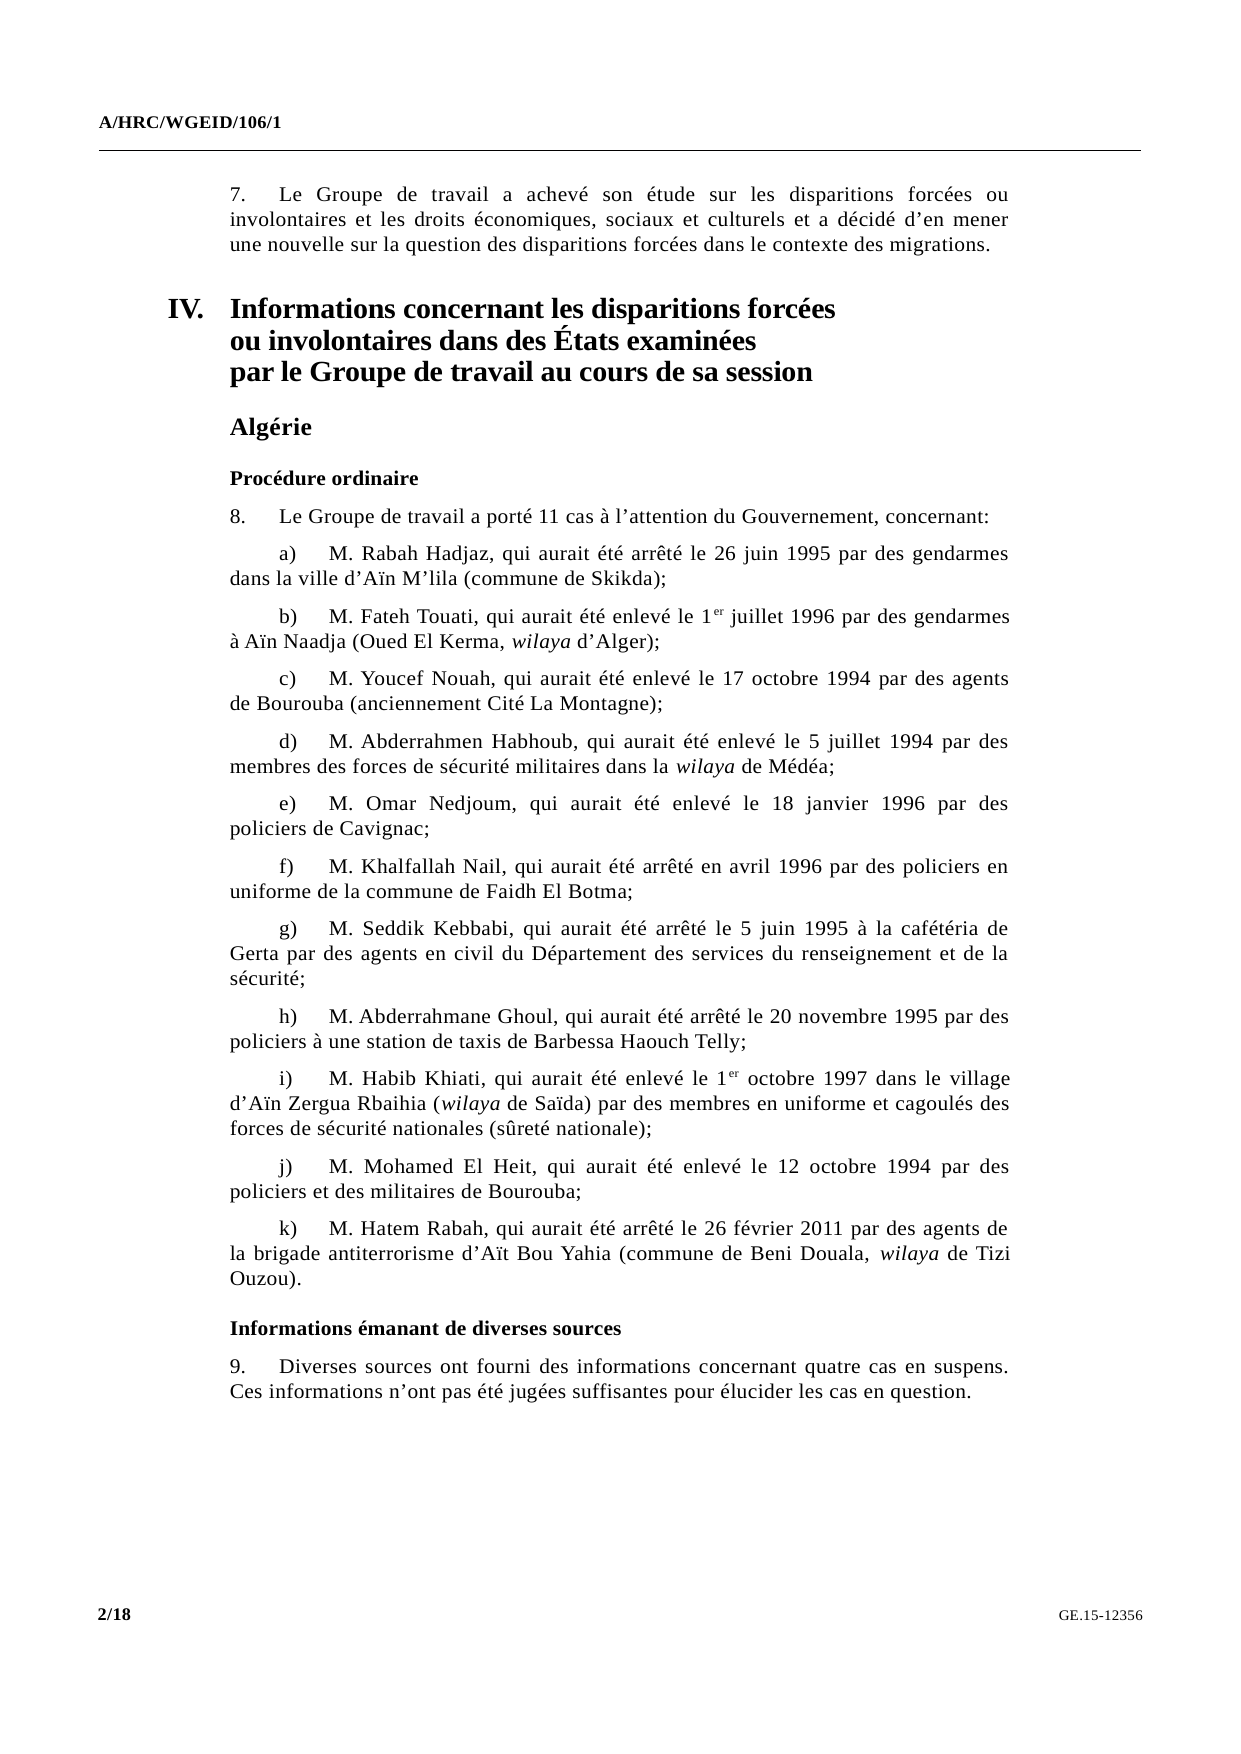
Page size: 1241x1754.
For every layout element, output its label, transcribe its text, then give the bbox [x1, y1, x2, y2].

text d) M. Abderrahmen Habhoub, qui aurait été enlevé le 5 juillet 1994 par des membres des forces de sécurité militaires dans la wilaya de Médéa; [229, 728, 1011, 778]
text Algérie [97, 413, 1011, 441]
text a) M. Rabah Hadjaz, qui aurait été arrêté le 26 juin 1995 par des gendarmes dans la ville d’Aïn M’lila (commune de Skikda); [229, 541, 1011, 591]
list Diverses sources ont fourni des informations concernant quatre cas en suspens. Ces informations n’ont pas été jugées suffisantes pour élucider les cas en question. [229, 1353, 1011, 1403]
text IV. Informations concernant les disparitions forcées ou involontaires dans des États examinées par le Groupe de travail au cours de sa session [97, 294, 1011, 388]
list Le Groupe de travail a achevé son étude sur les disparitions forcées ou involontaires et les droits économiques, sociaux et culturels et a décidé d’en mener une nouvelle sur la question des disparitions forcées dans le contexte des migrations. [229, 181, 1011, 256]
text j) M. Mohamed El Heit, qui aurait été enlevé le 12 octobre 1994 par des policiers et des militaires de Bourouba; [229, 1153, 1011, 1203]
text Informations émanant de diverses sources [97, 1316, 1011, 1341]
text c) M. Youcef Nouah, qui aurait été enlevé le 17 octobre 1994 par des agents de Bourouba (anciennement Cité La Montagne); [229, 666, 1011, 716]
text Procédure ordinaire [97, 466, 1011, 491]
list Le Groupe de travail a porté 11 cas à l’attention du Gouvernement, concernant: [229, 503, 1011, 528]
text g) M. Seddik Kebbabi, qui aurait été arrêté le 5 juin 1995 à la cafétéria de Gerta par des agents en civil du Département des services du renseignement et de la sécurité; [229, 916, 1011, 991]
text b) M. Fateh Touati, qui aurait été enlevé le 1er juillet 1996 par des gendarmes à Aïn Naadja (Oued El Kerma, wilaya d’Alger); [229, 603, 1011, 653]
text k) M. Hatem Rabah, qui aurait été arrêté le 26 février 2011 par des agents de la brigade antiterrorisme d’Aït Bou Yahia (commune de Beni Douala, wilaya de Tizi Ouzou). [229, 1216, 1011, 1291]
text f) M. Khalfallah Nail, qui aurait été arrêté en avril 1996 par des policiers en uniforme de la commune de Faidh El Botma; [229, 853, 1011, 903]
text e) M. Omar Nedjoum, qui aurait été enlevé le 18 janvier 1996 par des policiers de Cavignac; [229, 791, 1011, 841]
text h) M. Abderrahmane Ghoul, qui aurait été arrêté le 20 novembre 1995 par des policiers à une station de taxis de Barbessa Haouch Telly; [229, 1003, 1011, 1053]
text i) M. Habib Khiati, qui aurait été enlevé le 1er octobre 1997 dans le village d’Aïn Zergua Rbaihia (wilaya de Saïda) par des membres en uniforme et cagoulés des forces de sécurité nationales (sûreté nationale); [229, 1066, 1011, 1141]
